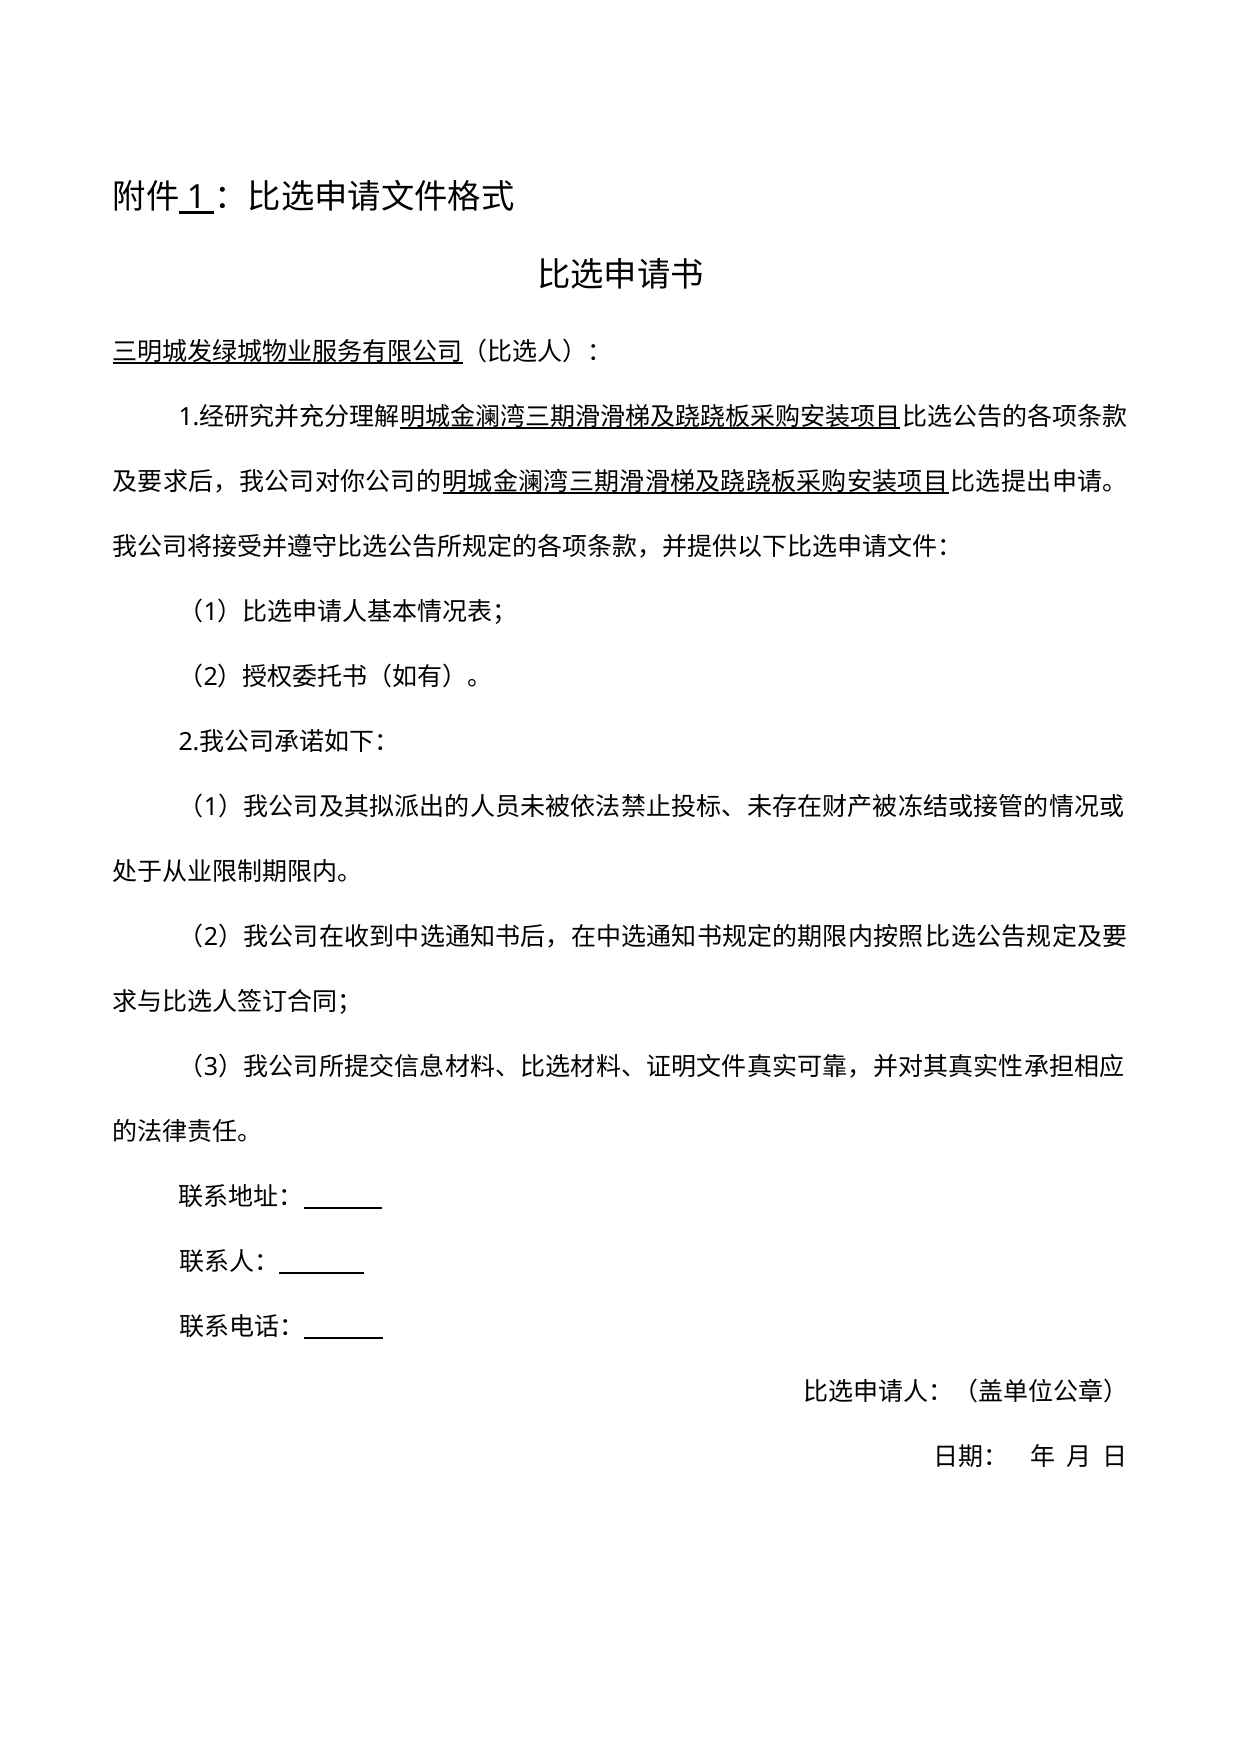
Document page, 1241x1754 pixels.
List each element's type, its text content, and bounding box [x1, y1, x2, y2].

list 授权委托书（如有）。 [112, 642, 1128, 707]
text （1）我公司及其拟派出的人员未被依法禁止投标、未存在财产被冻结或接管的情况或处于从业限制期限内。 [112, 772, 1128, 902]
text 附件 1 ：比选申请文件格式 [112, 162, 1128, 227]
text 1.经研究并充分理解明城金澜湾三期滑滑梯及跷跷板采购安装项目比选公告的各项条款及要求后，我公司对你公司的明城金澜湾三期滑滑梯及跷跷板采购安装项目比选提出申请。我公司将接受并遵守比选公告所规定的各项条款，并提供以下比选申请文件： [112, 382, 1128, 577]
text 比选申请书 [112, 239, 1128, 304]
text （2）我公司在收到中选通知书后，在中选通知书规定的期限内按照比选公告规定及要求与比选人签订合同； [112, 902, 1128, 1032]
text （3）我公司所提交信息材料、比选材料、证明文件真实可靠，并对其真实性承担相应的法律责任。 [112, 1032, 1128, 1162]
text 联系电话： [112, 1292, 1128, 1357]
text 比选申请人：（盖单位公章） [112, 1357, 1128, 1422]
text 联系人： [112, 1227, 1128, 1292]
text （1）比选申请人基本情况表； [112, 577, 1128, 642]
text 2.我公司承诺如下： [112, 707, 1128, 772]
text 联系地址： [112, 1162, 1128, 1227]
text 三明城发绿城物业服务有限公司（比选人）： [112, 317, 1128, 382]
text 日期： 年 月 日 [112, 1422, 1128, 1487]
